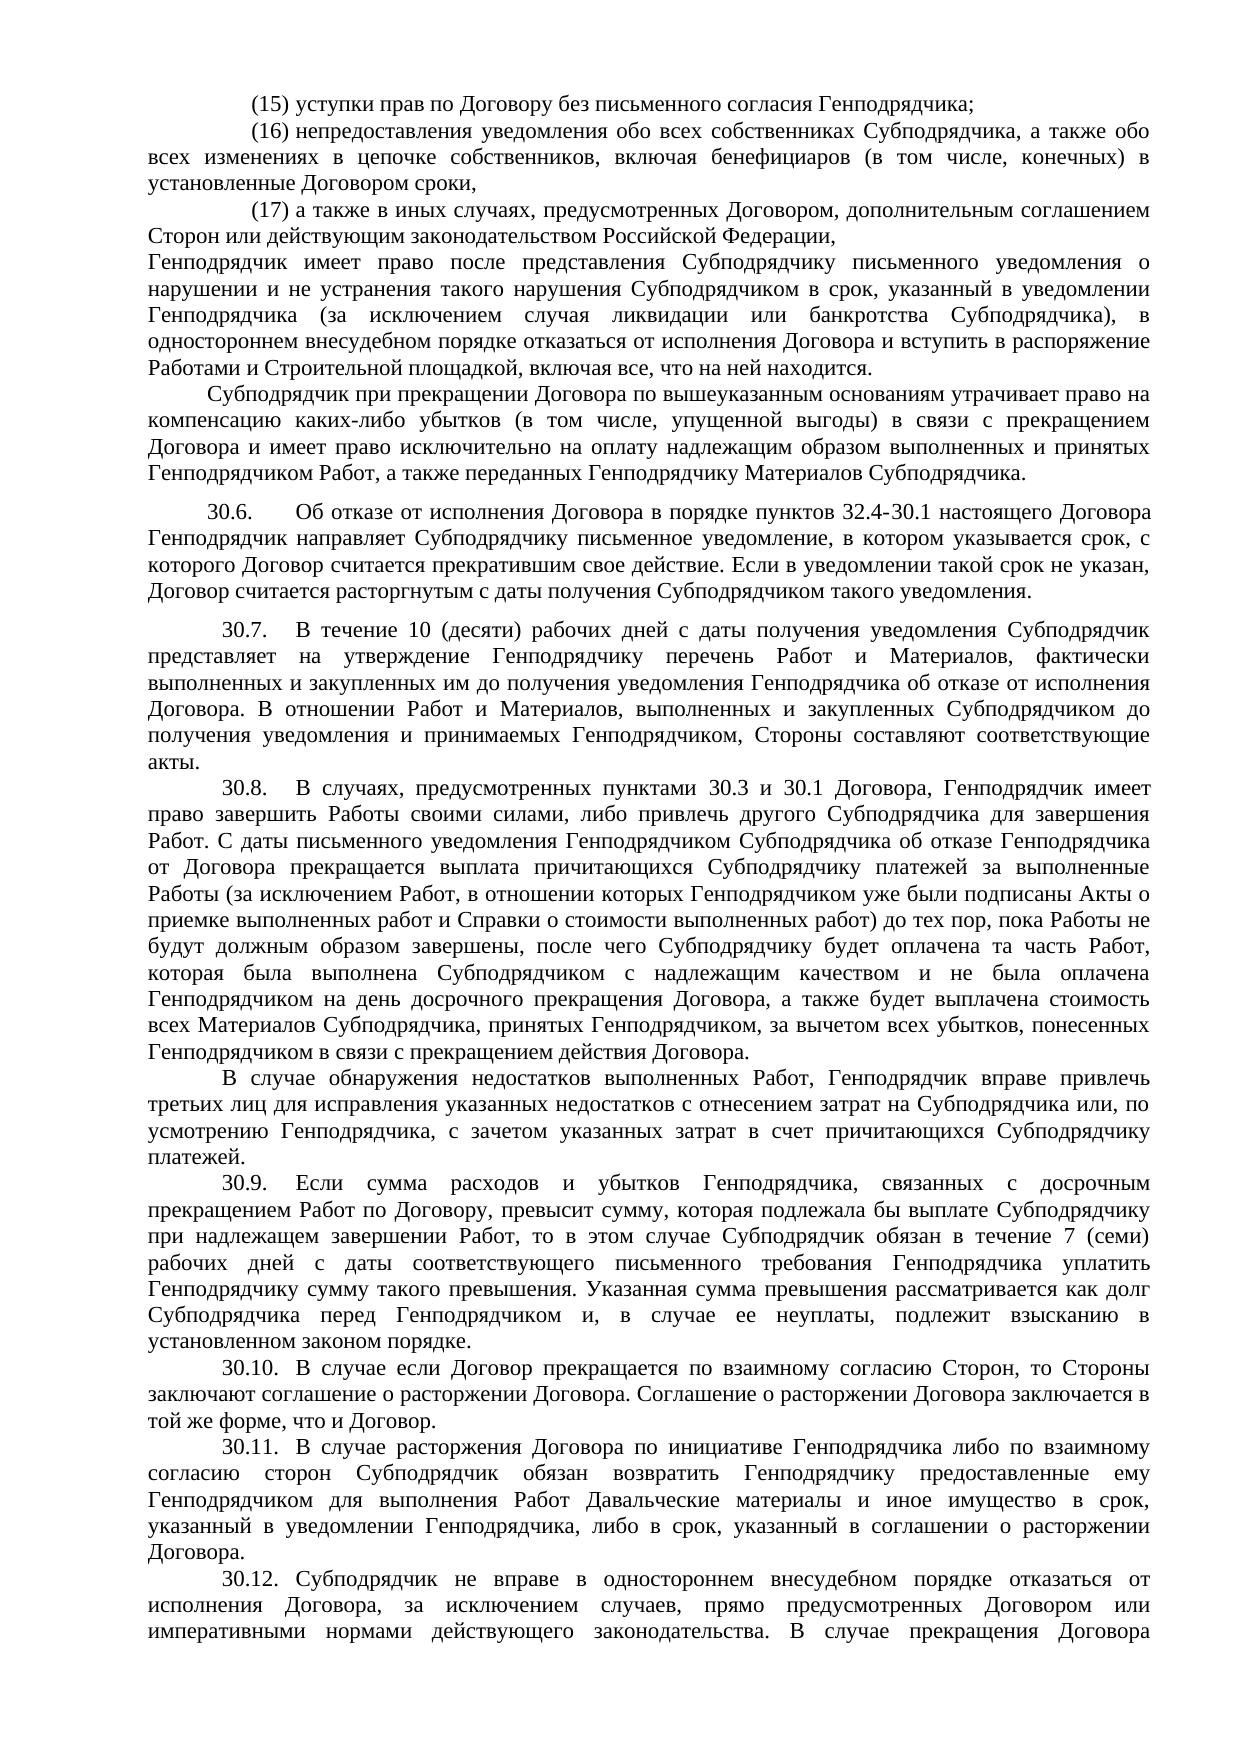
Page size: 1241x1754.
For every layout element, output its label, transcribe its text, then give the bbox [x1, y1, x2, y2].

list Генподрядчик имеет право после представления Субподрядчику письменного уведомления о нарушении и не устранения такого нарушения Субподрядчиком в срок, указанный в уведомлении Генподрядчика (за исключением случая ликвидации или банкротства Субподрядчика), в одностороннем внесудебном порядке отказаться от исполнения Договора и вступить в распоряжение Работами и Строительной площадкой, включая все, что на ней находится. [148, 248, 1152, 380]
text уступки прав по Договору без письменного согласия Генподрядчика; [148, 90, 1152, 117]
text В случае расторжения Договора по инициативе Генподрядчика либо по взаимному согласию сторон Субподрядчик обязан возвратить Генподрядчику предоставленные ему Генподрядчиком для выполнения Работ Давальческие материалы и иное имущество в срок, указанный в уведомлении Генподрядчика, либо в срок, указанный в соглашении о расторжении Договора. [148, 1433, 1152, 1565]
list В случае обнаружения недостатков выполненных Работ, Генподрядчик вправе привлечь третьих лиц для исправления указанных недостатков с отнесением затрат на Субподрядчика или, по усмотрению Генподрядчика, с зачетом указанных затрат в счет причитающихся Субподрядчику платежей. [148, 1064, 1152, 1169]
text Если сумма расходов и убытков Генподрядчика, связанных с досрочным прекращением Работ по Договору, превысит сумму, которая подлежала бы выплате Субподрядчику при надлежащем завершении Работ, то в этом случае Субподрядчик обязан в течение 7 (семи) рабочих дней с даты соответствующего письменного требования Генподрядчика уплатить Генподрядчику сумму такого превышения. Указанная сумма превышения рассматривается как долг Субподрядчика перед Генподрядчиком и, в случае ее неуплаты, подлежит взысканию в установленном законом порядке. [148, 1169, 1152, 1354]
list Субподрядчик при прекращении Договора по вышеуказанным основаниям утрачивает право на компенсацию каких-либо убытков (в том числе, упущенной выгоды) в связи с прекращением Договора и имеет право исключительно на оплату надлежащим образом выполненных и принятых Генподрядчиком Работ, а также переданных Генподрядчику Материалов Субподрядчика. [148, 380, 1152, 486]
text Об отказе от исполнения Договора в порядке пунктов 32.4-30.4 настоящего Договора Генподрядчик направляет Субподрядчику письменное уведомление, в котором указывается срок, с которого Договор считается прекратившим свое действие. Если в уведомлении такой срок не указан, Договор считается расторгнутым с даты получения Субподрядчиком такого уведомления. [148, 498, 1152, 603]
text а также в иных случаях, предусмотренных Договором, дополнительным соглашением Сторон или действующим законодательством Российской Федерации, [148, 196, 1152, 248]
text В течение 10 (десяти) рабочих дней с даты получения уведомления Субподрядчик представляет на утверждение Генподрядчику перечень Работ и Материалов, фактически выполненных и закупленных им до получения уведомления Генподрядчика об отказе от исполнения Договора. В отношении Работ и Материалов, выполненных и закупленных Субподрядчиком до получения уведомления и принимаемых Генподрядчиком, Стороны составляют соответствующие акты. [148, 616, 1152, 774]
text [148, 1565, 1152, 1644]
text В случае если Договор прекращается по взаимному согласию Сторон, то Стороны заключают соглашение о расторжении Договора. Соглашение о расторжении Договора заключается в той же форме, что и Договор. [148, 1354, 1152, 1433]
text В случаях, предусмотренных пунктами 30.3 и 30.4 Договора, Генподрядчик имеет право завершить Работы своими силами, либо привлечь другого Субподрядчика для завершения Работ. С даты письменного уведомления Генподрядчиком Субподрядчика об отказе Генподрядчика от Договора прекращается выплата причитающихся Субподрядчику платежей за выполненные Работы (за исключением Работ, в отношении которых Генподрядчиком уже были подписаны Акты о приемке выполненных работ и Справки о стоимости выполненных работ) до тех пор, пока Работы не будут должным образом завершены, после чего Субподрядчику будет оплачена та часть Работ, которая была выполнена Субподрядчиком с надлежащим качеством и не была оплачена Генподрядчиком на день досрочного прекращения Договора, а также будет выплачена стоимость всех Материалов Субподрядчика, принятых Генподрядчиком, за вычетом всех убытков, понесенных Генподрядчиком в связи с прекращением действия Договора. [148, 774, 1152, 1064]
text непредоставления уведомления обо всех собственниках Субподрядчика, а также обо всех изменениях в цепочке собственников, включая бенефициаров (в том числе, конечных) в установленные Договором сроки, [148, 117, 1152, 196]
